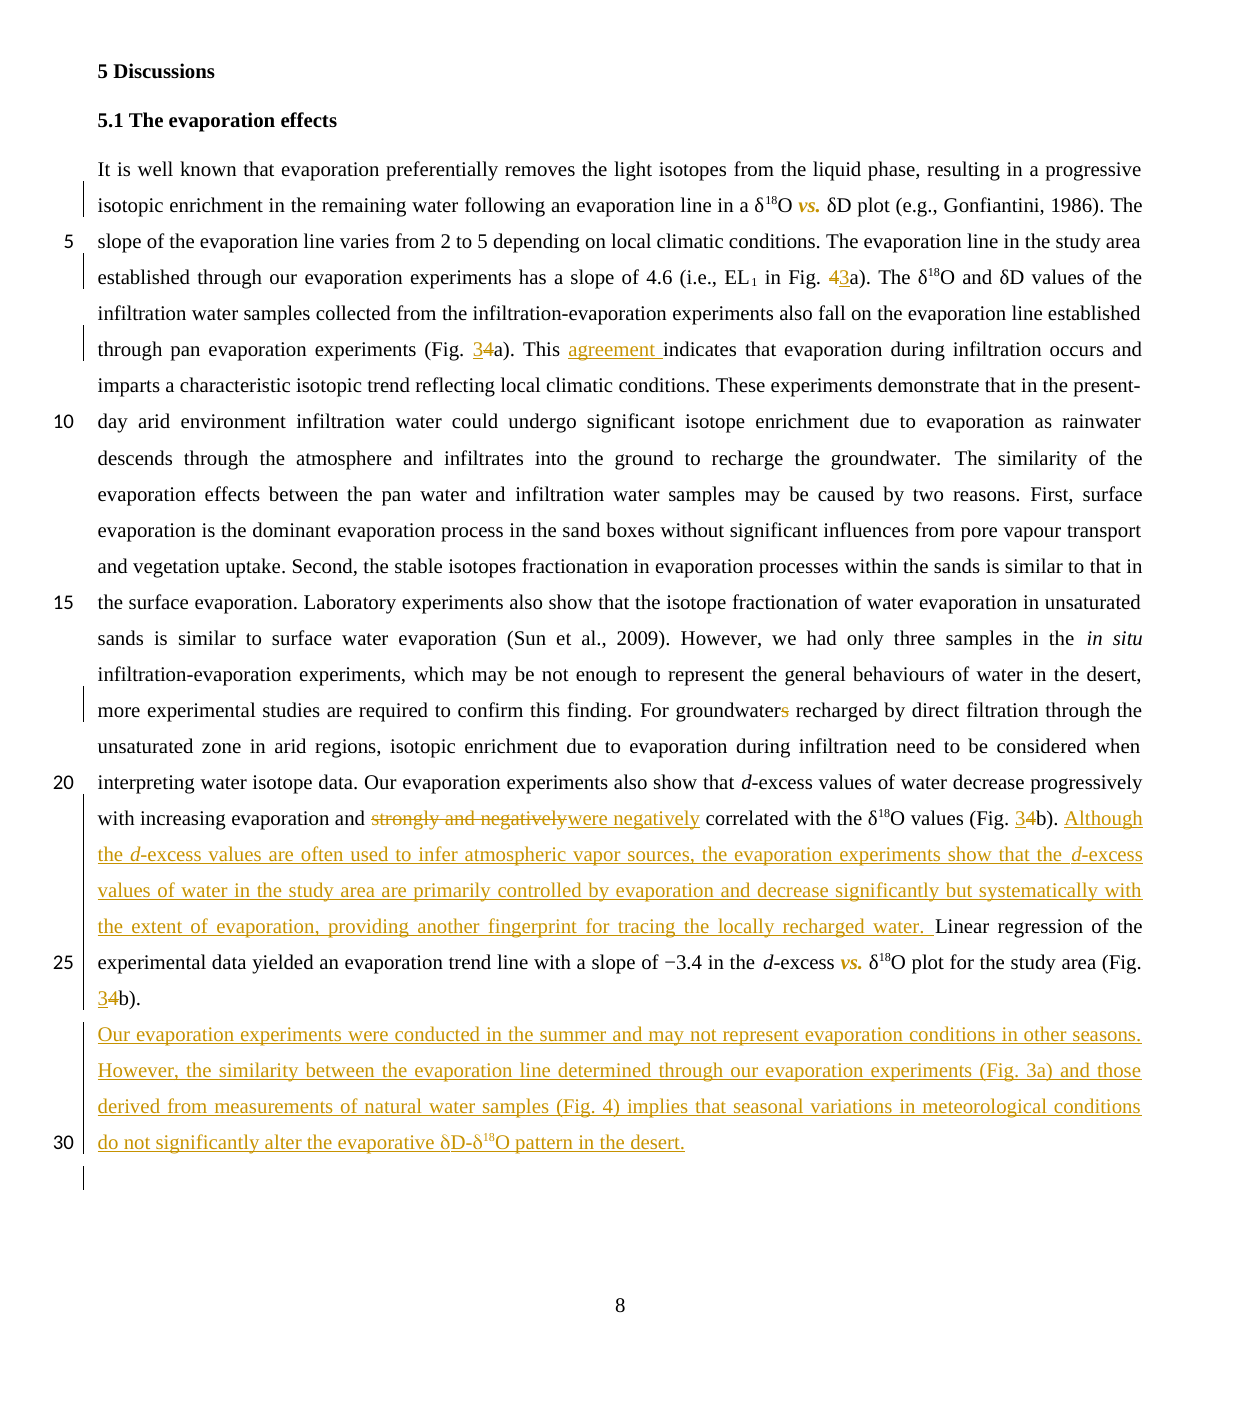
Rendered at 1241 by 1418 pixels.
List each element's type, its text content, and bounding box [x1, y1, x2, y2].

subtitle 5 Discussions [97, 59, 1143, 83]
subtitle 5.1 The evaporation effects [97, 108, 1143, 132]
text It is well known that evaporation preferentially removes the light isotopes from the liquid phase, resulting in a progressive isotopic enrichment in the remaining water following an evaporation line in a δ18O vs. δD plot (e.g., Gonfiantini, 1986). The slope of the evaporation line varies from 2 to 5 depending on local climatic conditions. The evaporation line in the study area established through our evaporation experiments has a slope of 4.6 (i.e., EL1 in Fig. a). The δ18O and δD values of the infiltration water samples collected from the infiltration-evaporation experiments also fall on the evaporation line established through pan evaporation experiments (Fig. a). This indicates that evaporation during infiltration occurs and imparts a characteristic isotopic trend reflecting local climatic conditions. These experiments demonstrate that in the present-day arid environment infiltration water could undergo significant isotope enrichment due to evaporation as rainwater descends through the atmosphere and infiltrates into the ground to recharge the groundwater. The similarity of the evaporation effects between the pan water and infiltration water samples may be caused by two reasons. First, surface evaporation is the dominant evaporation process in the sand boxes without significant influences from pore vapour transport and vegetation uptake. Second, the stable isotopes fractionation in evaporation processes within the sands is similar to that in the surface evaporation. Laboratory experiments also show that the isotope fractionation of water evaporation in unsaturated sands is similar to surface water evaporation (Sun et al., 2009). However, we had only three samples in the in situ infiltration-evaporation experiments, which may be not enough to represent the general behaviours of water in the desert, more experimental studies are required to confirm this finding. For groundwater recharged by direct filtration through the unsaturated zone in arid regions, isotopic enrichment due to evaporation during infiltration need to be considered when interpreting water isotope data. Our evaporation experiments also show that d-excess values of water decrease progressively with increasing evaporation and correlated with the δ18O values (Fig. b). Linear regression of the experimental data yielded an evaporation trend line with a slope of −3.4 in the d-excess vs. δ18O plot for the study area (Fig. b). [97, 157, 1143, 899]
